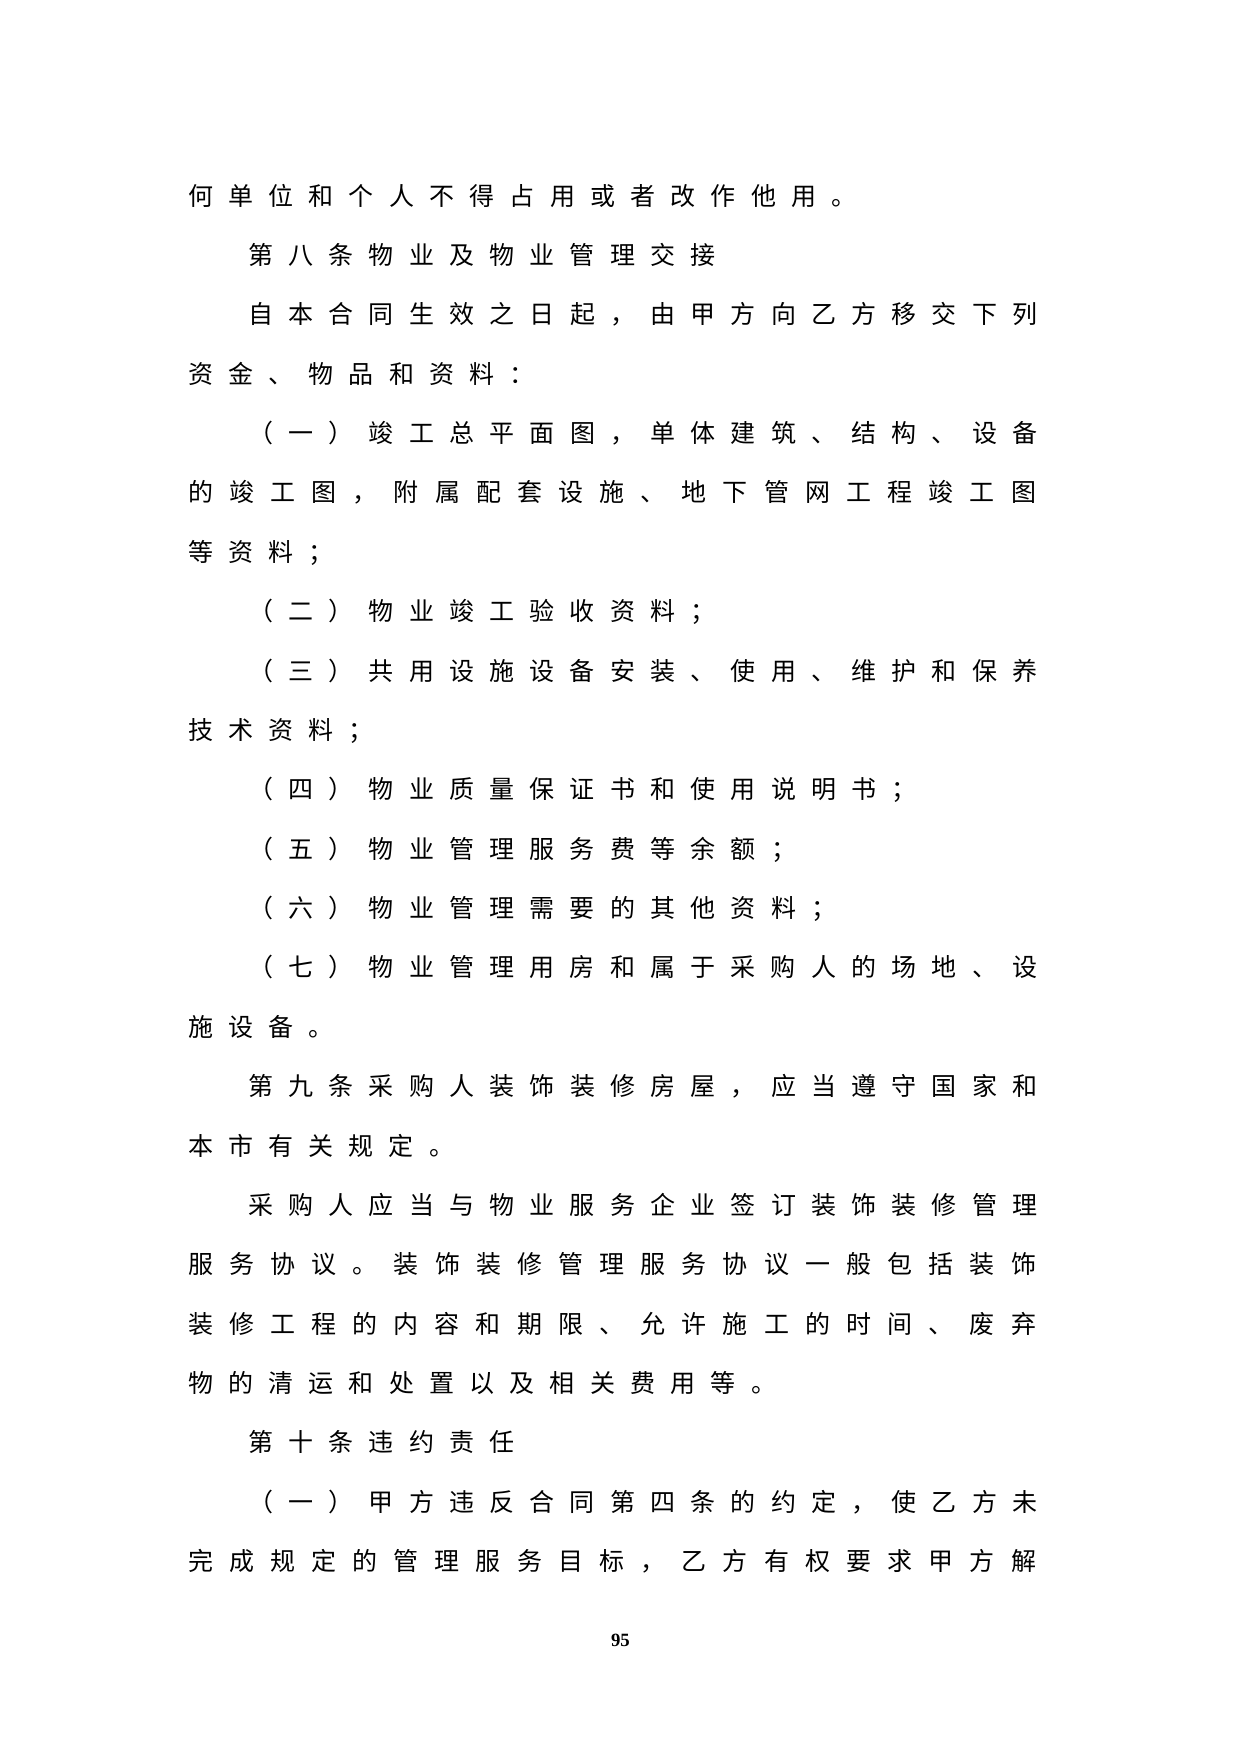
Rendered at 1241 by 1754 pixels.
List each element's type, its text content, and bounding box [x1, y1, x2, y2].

text （四）物业质量保证书和使用说明书； [188, 758, 1052, 818]
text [188, 1471, 1052, 1589]
text （六）物业管理需要的其他资料； [188, 877, 1052, 936]
text 自本合同生效之日起，由甲方向乙方移交下列资金、物品和资料： [188, 283, 1052, 402]
text 采购人应当与物业服务企业签订装饰装修管理服务协议。装饰装修管理服务协议一般包括装饰装修工程的内容和期限、允许施工的时间、废弃物的清运和处置以及相关费用等。 [188, 1174, 1052, 1411]
text （二）物业竣工验收资料； [188, 580, 1052, 639]
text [188, 164, 1052, 224]
text 第八条物业及物业管理交接 [188, 224, 1052, 283]
text （七）物业管理用房和属于采购人的场地、设施设备。 [188, 936, 1052, 1055]
text （五）物业管理服务费等余额； [188, 818, 1052, 877]
text 第九条采购人装饰装修房屋，应当遵守国家和本市有关规定。 [188, 1055, 1052, 1174]
text （一）竣工总平面图，单体建筑、结构、设备的竣工图，附属配套设施、地下管网工程竣工图等资料； [188, 402, 1052, 580]
text 第十条违约责任 [188, 1411, 1052, 1471]
text （三）共用设施设备安装、使用、维护和保养技术资料； [188, 639, 1052, 758]
